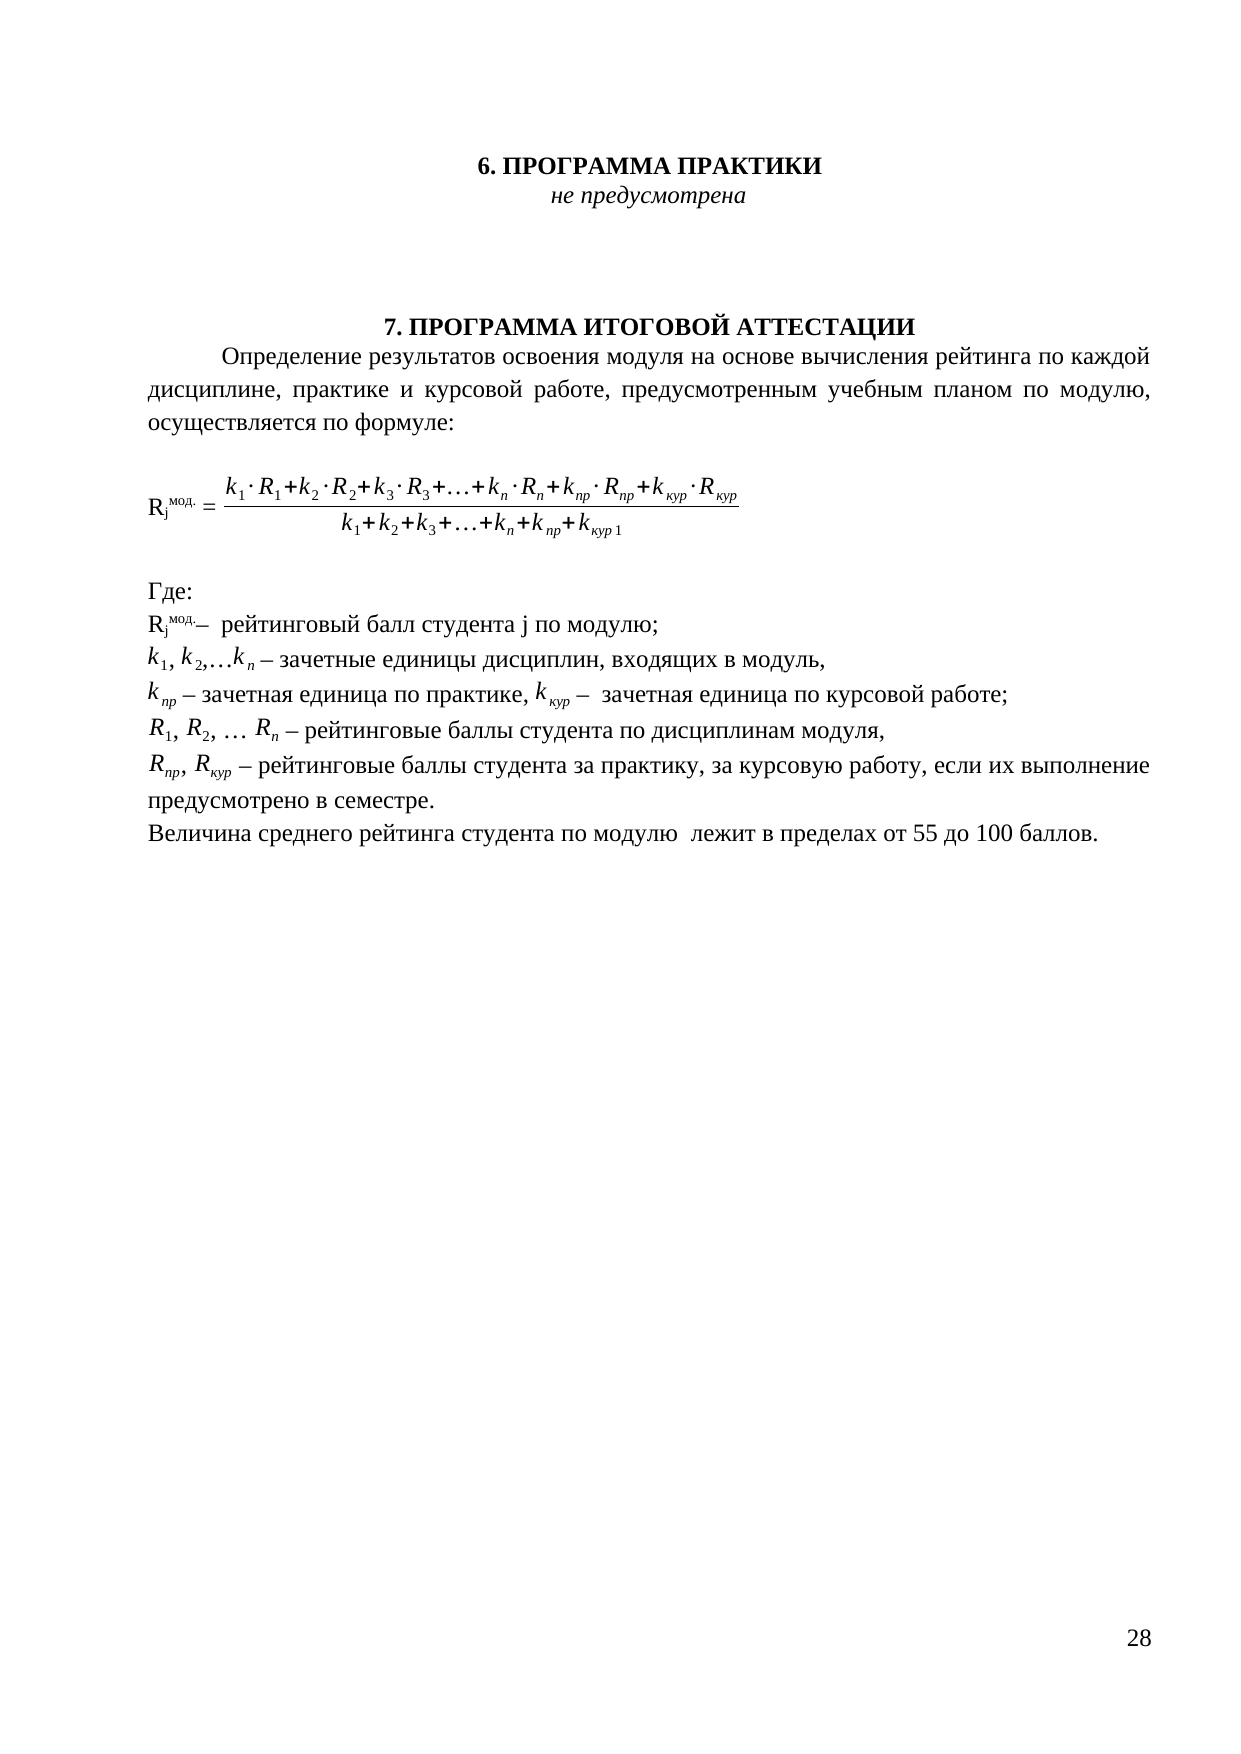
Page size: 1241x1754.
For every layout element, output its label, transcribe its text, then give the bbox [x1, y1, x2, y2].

text Rjмод.– рейтинговый балл студента j по модулю; [148, 609, 1152, 638]
subtitle 6. Программа практики [148, 151, 1152, 180]
text Где: [148, 576, 1152, 605]
text Величина среднего рейтинга студента по модулю лежит в пределах от 55 до 100 баллов. [148, 818, 1152, 847]
text не предусмотрена [148, 180, 1152, 209]
subtitle 7. ПРОГРАММА ИТОГОВОЙ АТТЕСТАЦИИ [148, 312, 1152, 341]
text , – рейтинговые баллы студента за практику, за курсовую работу, если их выполнение предусмотрено в семестре. [148, 749, 1152, 814]
text – зачетная единица по практике, – зачетная единица по курсовой работе; [148, 678, 1152, 709]
text Rjмод. = [148, 473, 1152, 539]
text , ,… – зачетные единицы дисциплин, входящих в модуль, [148, 642, 1152, 674]
list Определение результатов освоения модуля на основе вычисления рейтинга по каждой дисциплине, практике и курсовой работе, предусмотренным учебным планом по модулю, осуществляется по формуле: [148, 341, 1152, 436]
text , , … – рейтинговые баллы студента по дисциплинам модуля, [148, 714, 1152, 745]
